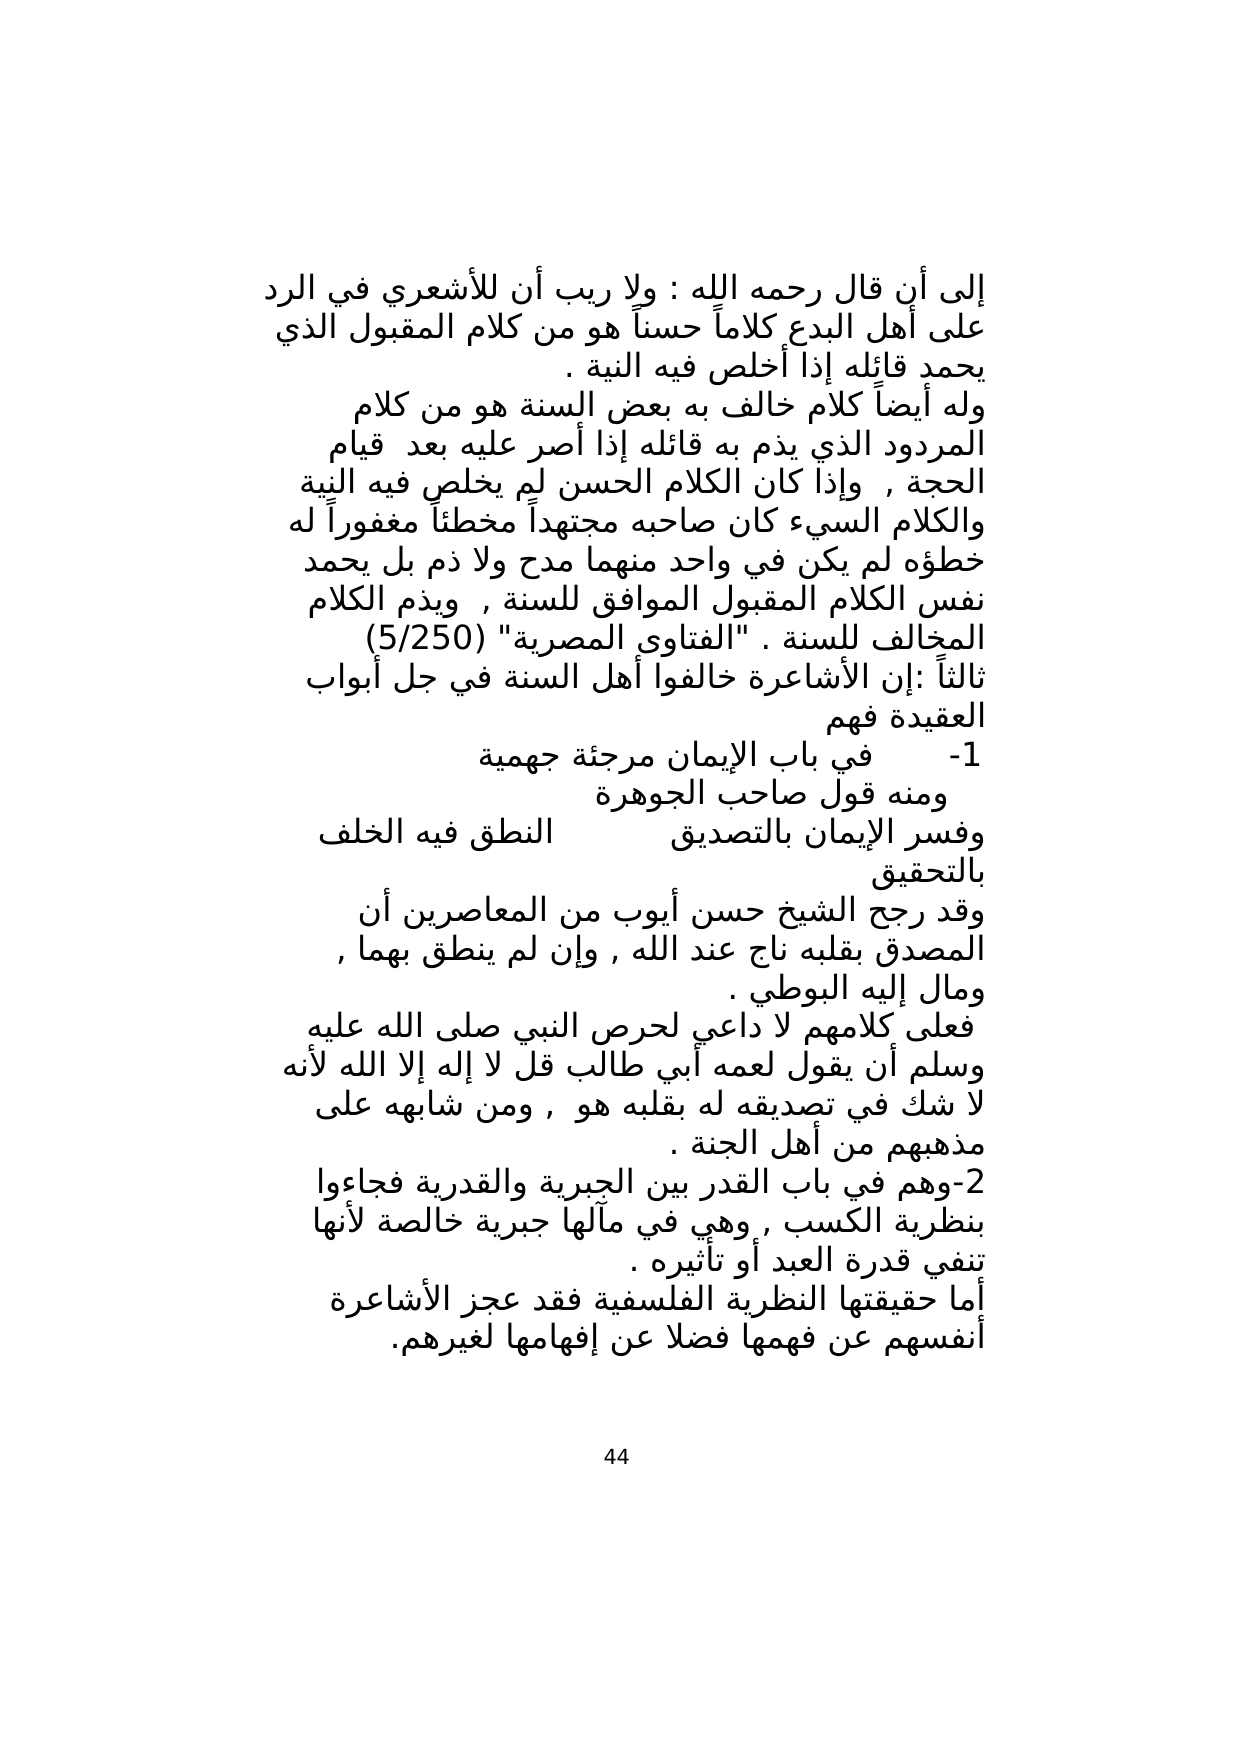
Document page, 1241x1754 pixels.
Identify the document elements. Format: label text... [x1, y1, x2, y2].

text أما حقيقتها النظرية الفلسفية فقد عجز الأشاعرة أنفسهم عن فهمها فضلا عن إفهامها لغيرهم. [254, 1279, 986, 1357]
text فعلى كلامهم لا داعي لحرص النبي صلى الله عليه وسلم أن يقول لعمه أبي طالب قل لا إله إلا الله لأنه لا شك في تصديقه له بقلبه هو , ومن شابهه على مذهبهم من أهل الجنة . [254, 1007, 986, 1162]
text ومنه قول صاحب الجوهرة [254, 774, 949, 813]
text ثالثاً :إن الأشاعرة خالفوا أهل السنة في جل أبواب العقيدة فهم [254, 657, 986, 735]
text وقد رجح الشيخ حسن أيوب من المعاصرين أن المصدق بقلبه ناج عند الله , وإن لم ينطق بهما , ومال إليه البوطي . [254, 890, 986, 1007]
text إلى أن قال رحمه الله : ولا ريب أن للأشعري في الرد على أهل البدع كلاماً حسناً هو من كلام المقبول الذي يحمد قائله إذا أخلص فيه النية . [254, 269, 986, 385]
list في باب الإيمان مرجئة جهمية [254, 735, 949, 774]
text 2-وهم في باب القدر بين الجبرية والقدرية فجاءوا بنظرية الكسب , وهي في مآلها جبرية خالصة لأنها تنفي قدرة العبد أو تأثيره . [254, 1162, 986, 1279]
text وفسر الإيمان بالتصديق النطق فيه الخلف بالتحقيق [254, 813, 986, 890]
text وله أيضاً كلام خالف به بعض السنة هو من كلام المردود الذي يذم به قائله إذا أصر عليه بعد قيام الحجة , وإذا كان الكلام الحسن لم يخلص فيه النية والكلام السيء كان صاحبه مجتهداً مخطئاً مغفوراً له خطؤه لم يكن في واحد منهما مدح ولا ذم بل يحمد نفس الكلام المقبول الموافق للسنة , ويذم الكلام المخالف للسنة . "الفتاوى المصرية" (5/250) [254, 385, 986, 657]
